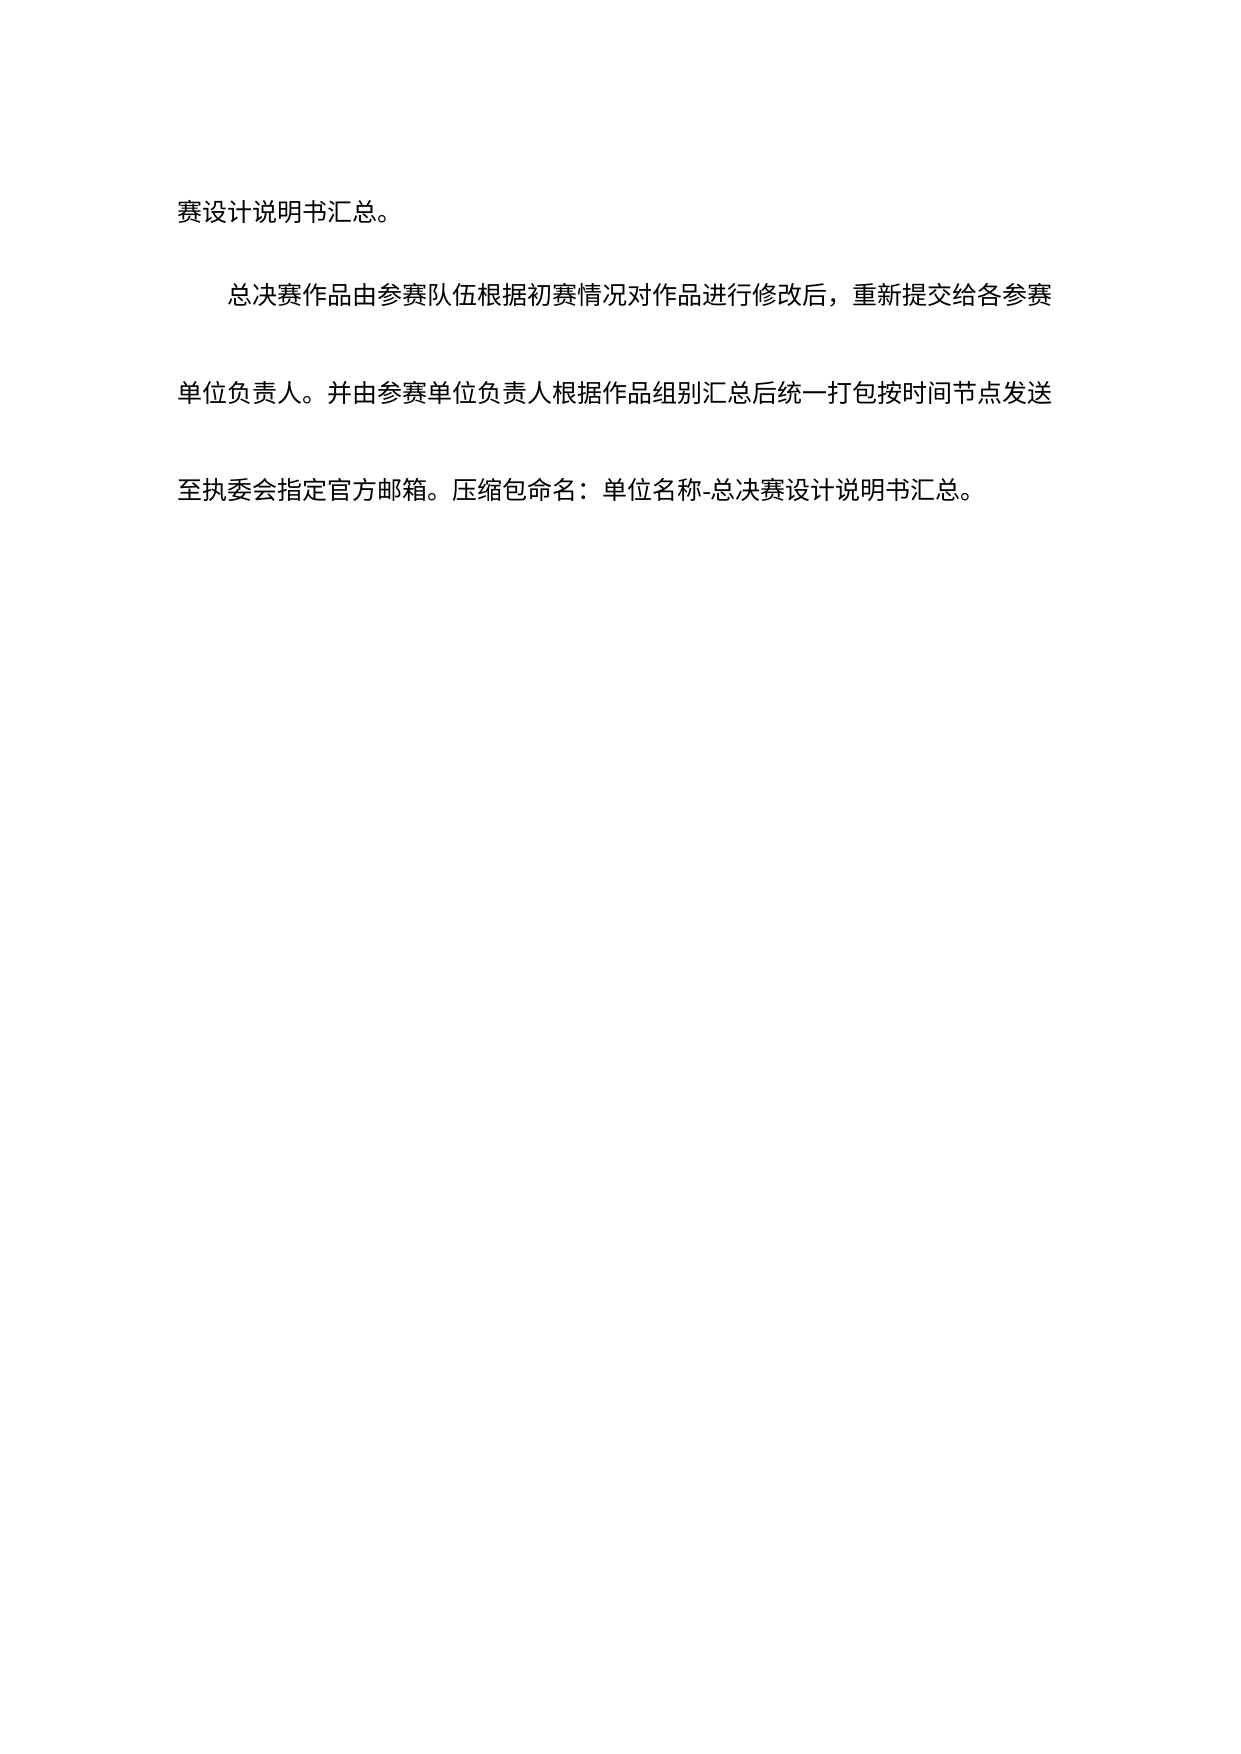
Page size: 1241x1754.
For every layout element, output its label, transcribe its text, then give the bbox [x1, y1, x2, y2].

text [177, 178, 1063, 243]
text 总决赛作品由参赛队伍根据初赛情况对作品进行修改后，重新提交给各参赛单位负责人。并由参赛单位负责人根据作品组别汇总后统一打包按时间节点发送至执委会指定官方邮箱。压缩包命名：单位名称-总决赛设计说明书汇总。 [177, 261, 1063, 521]
